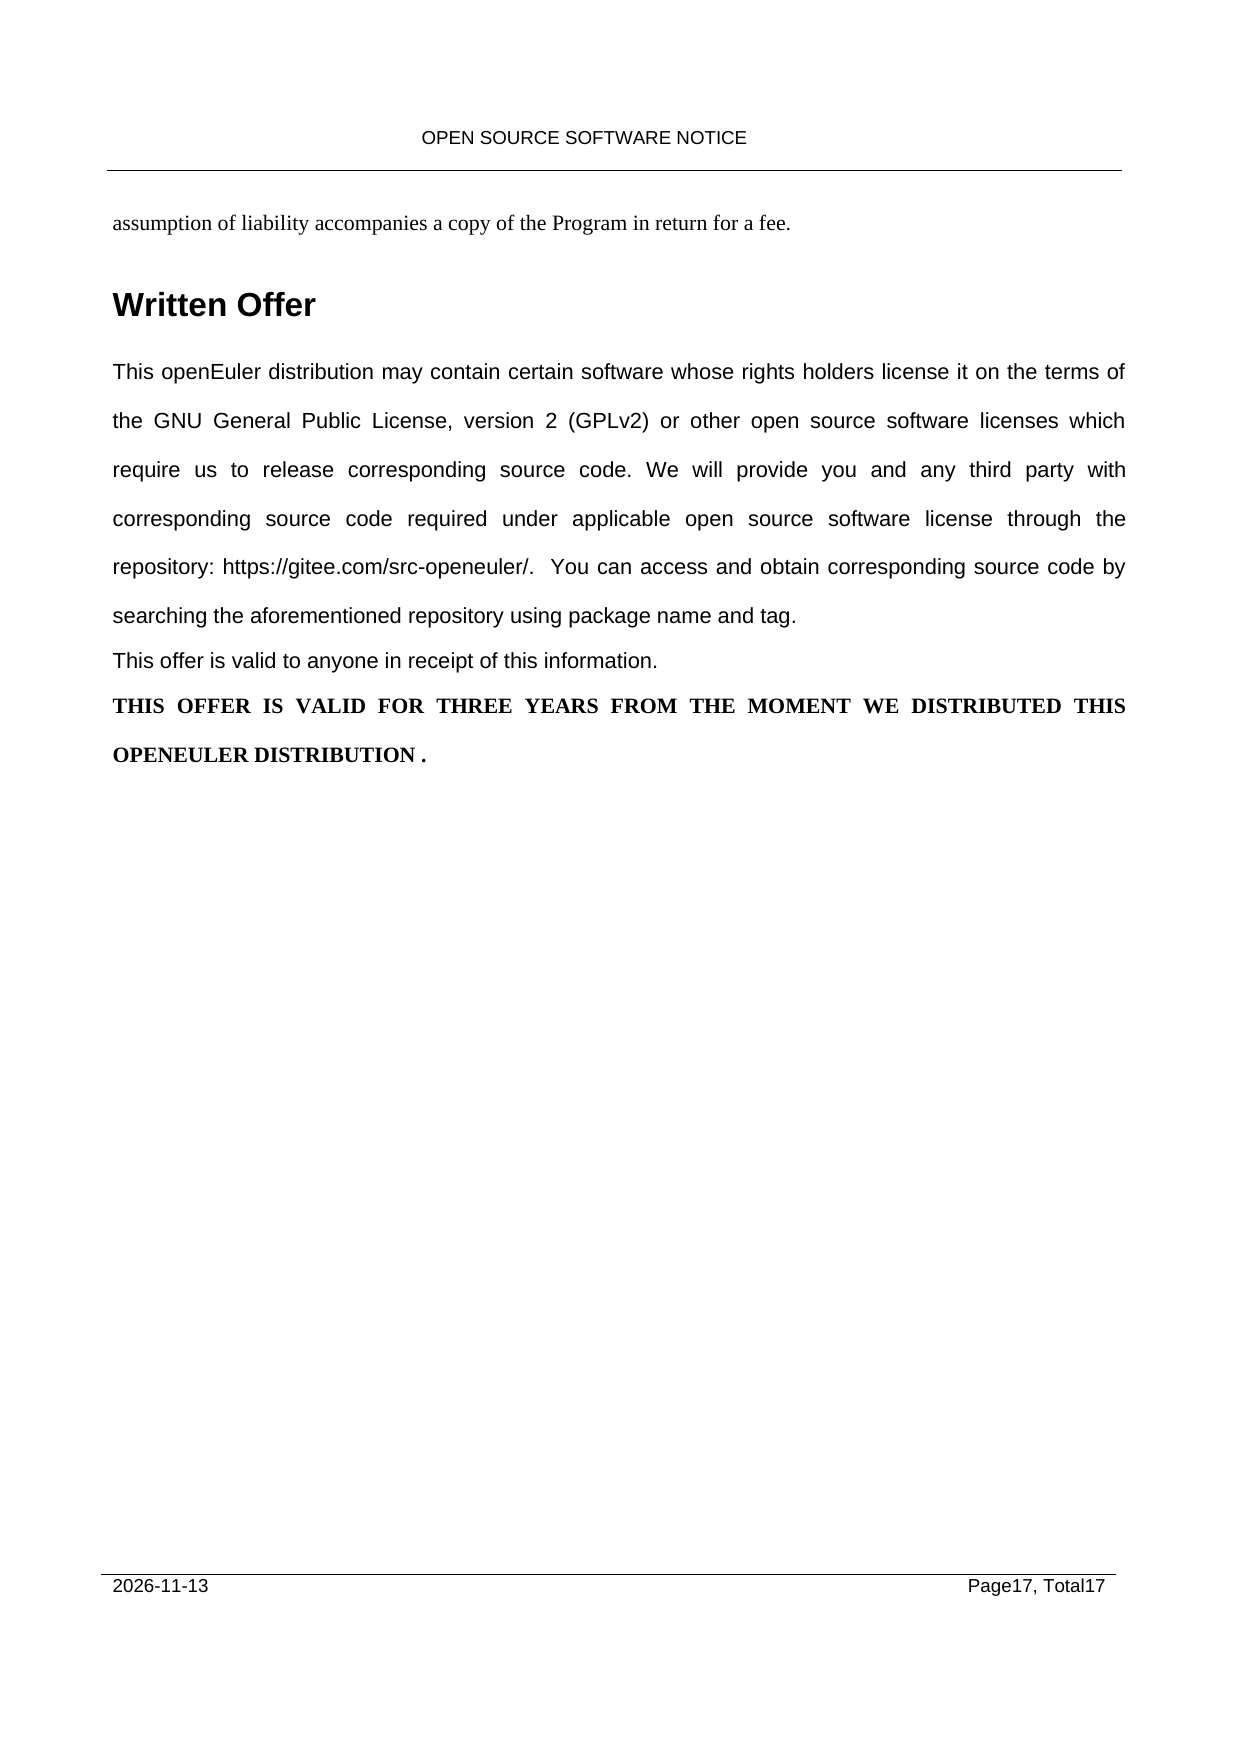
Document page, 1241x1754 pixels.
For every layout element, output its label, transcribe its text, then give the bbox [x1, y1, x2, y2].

text This offer is valid to anyone in receipt of this information. [112, 644, 1128, 677]
text THIS OFFER IS VALID FOR THREE YEARS FROM THE MOMENT WE DISTRIBUTED THIS OPENEULER DISTRIBUTION . [112, 689, 1128, 771]
text This openEuler distribution may contain certain software whose rights holders license it on the terms of the GNU General Public License, version 2 (GPLv2) or other open source software licenses which require us to release corresponding source code. We will provide you and any third party with corresponding source code required under applicable open source software license through the repository: https://gitee.com/src-openeuler/. You can access and obtain corresponding source code by searching the aforementioned repository using package name and tag. [112, 356, 1128, 632]
text Written Offer [112, 271, 1128, 336]
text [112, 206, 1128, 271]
